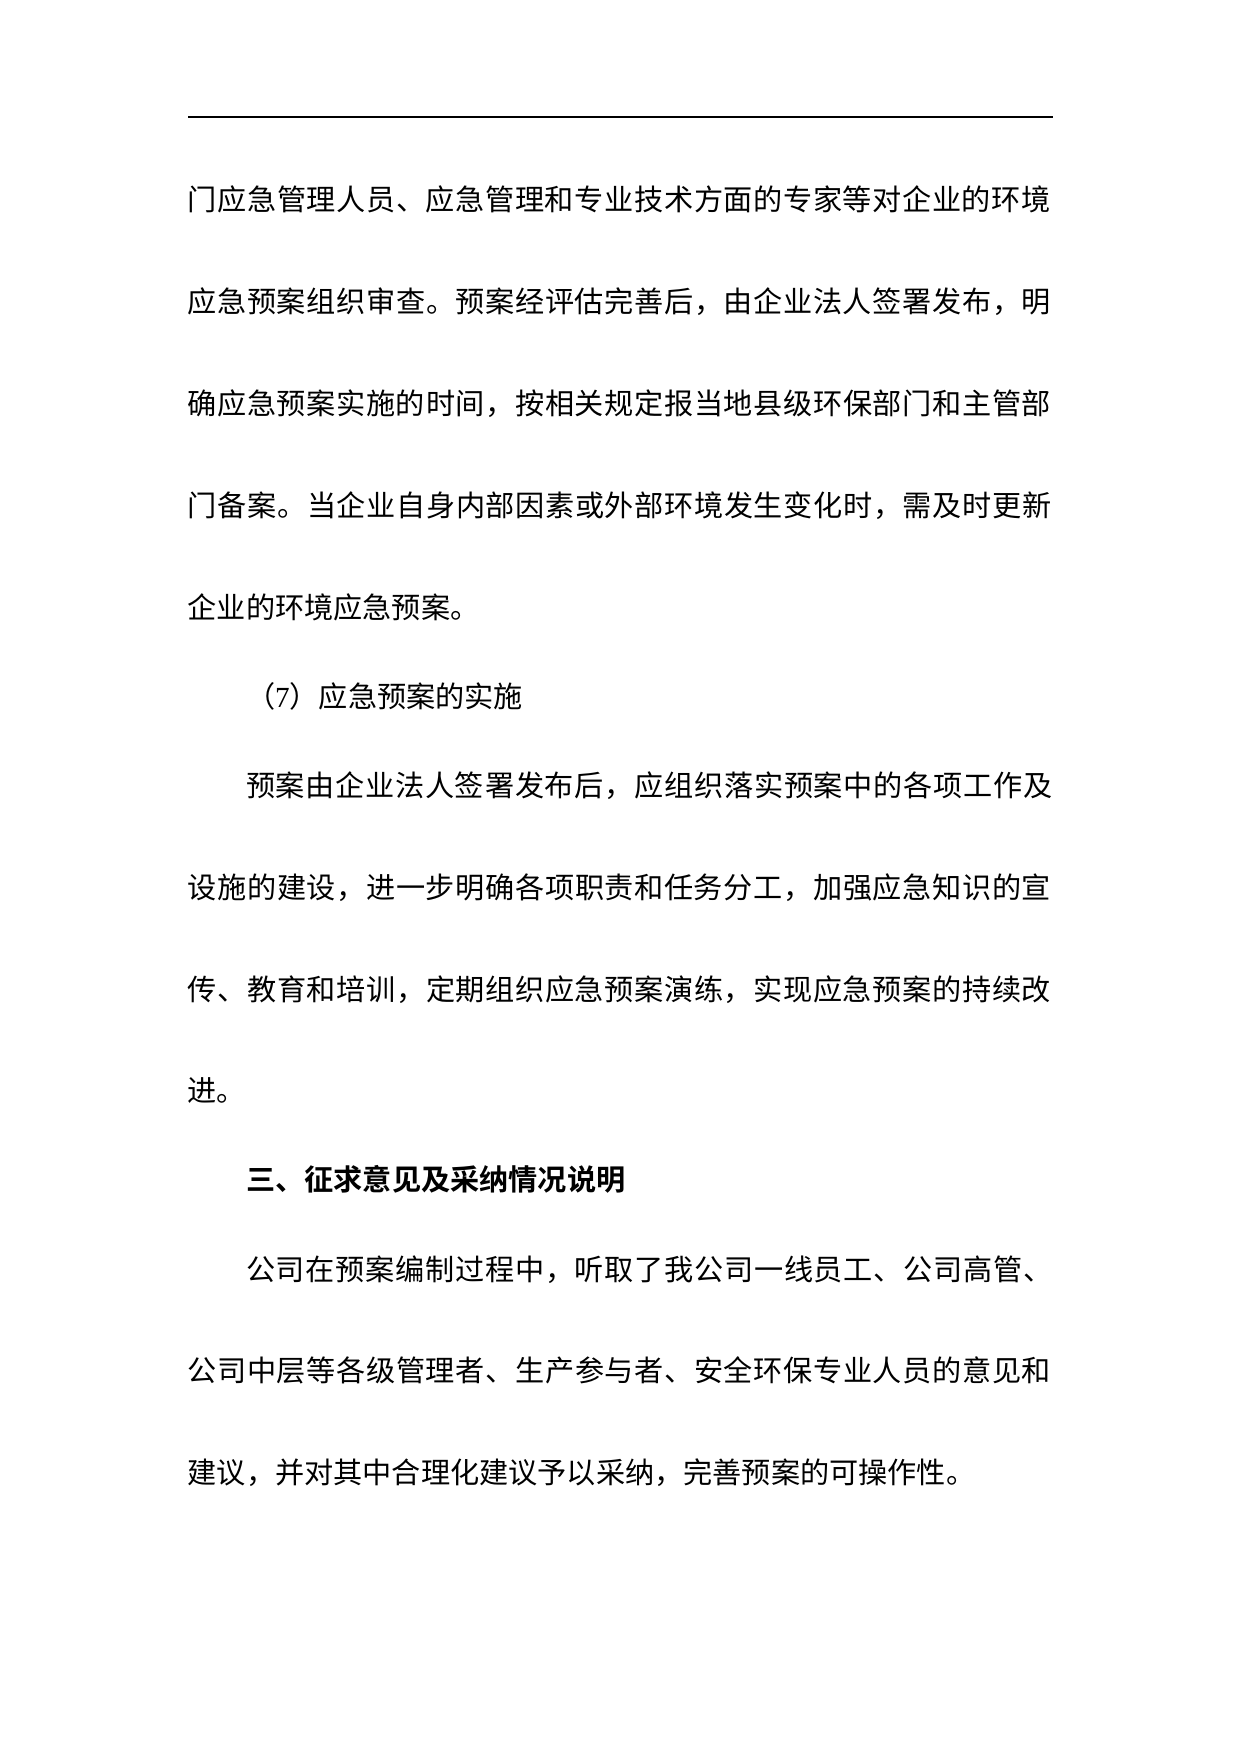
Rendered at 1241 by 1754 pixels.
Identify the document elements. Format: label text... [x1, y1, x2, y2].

text 三、征求意见及采纳情况说明 [187, 1144, 1053, 1212]
text 公司在预案编制过程中，听取了我公司一线员工、公司高管、公司中层等各级管理者、生产参与者、安全环保专业人员的意见和建议，并对其中合理化建议予以采纳，完善预案的可操作性。 [187, 1233, 1053, 1505]
text （7）应急预案的实施 [187, 660, 1053, 728]
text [187, 164, 1053, 639]
text 预案由企业法人签署发布后，应组织落实预案中的各项工作及设施的建设，进一步明确各项职责和任务分工，加强应急知识的宣传、教育和培训，定期组织应急预案演练，实现应急预案的持续改进。 [187, 749, 1053, 1123]
